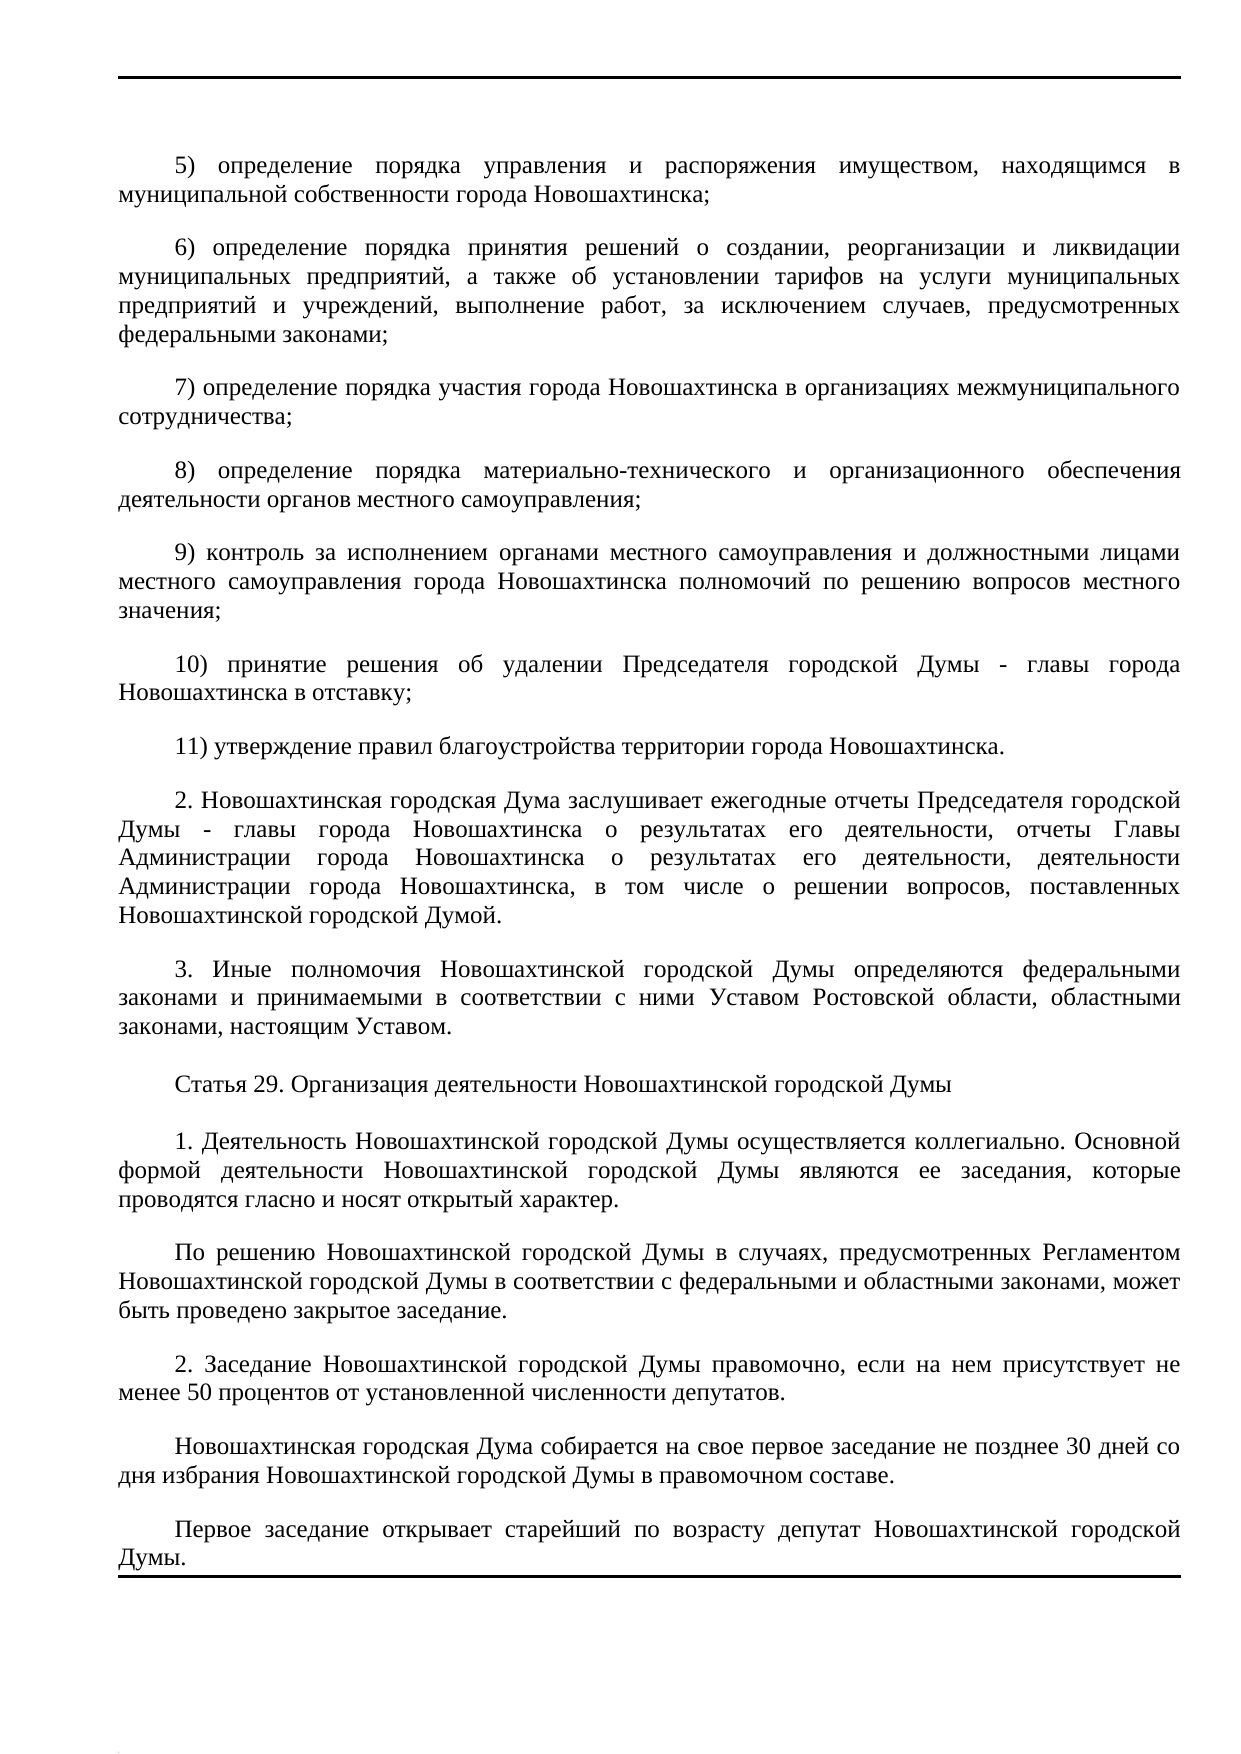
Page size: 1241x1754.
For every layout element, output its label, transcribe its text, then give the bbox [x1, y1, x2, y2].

text 9) контроль за исполнением органами местного самоуправления и должностными лицами местного самоуправления города Новошахтинска полномочий по решению вопросов местного значения; [118, 537, 1181, 624]
text 11) утверждение правил благоустройства территории города Новошахтинска. [118, 731, 1181, 760]
text 5) определение порядка управления и распоряжения имуществом, находящимся в муниципальной собственности города Новошахтинска; [118, 150, 1181, 207]
text По решению Новошахтинской городской Думы в случаях, предусмотренных Регламентом Новошахтинской городской Думы в соответствии с федеральными и областными законами, может быть проведено закрытое заседание. [118, 1237, 1181, 1324]
text Новошахтинская городская Дума собирается на свое первое заседание не позднее 30 дней со дня избрания Новошахтинской городской Думы в правомочном составе. [118, 1431, 1181, 1489]
text 7) определение порядка участия города Новошахтинска в организациях межмуниципального сотрудничества; [118, 372, 1181, 430]
text 8) определение порядка материально-технического и организационного обеспечения деятельности органов местного самоуправления; [118, 455, 1181, 512]
text 10) принятие решения об удалении Председателя городской Думы - главы города Новошахтинска в отставку; [118, 649, 1181, 706]
title Статья 29. Организация деятельности Новошахтинской городской Думы [118, 1069, 1181, 1097]
text 3. Иные полномочия Новошахтинской городской Думы определяются федеральными законами и принимаемыми в соответствии с ними Уставом Ростовской области, областными законами, настоящим Уставом. [118, 954, 1181, 1040]
text 2. Заседание Новошахтинской городской Думы правомочно, если на нем присутствует не менее 50 процентов от установленной численности депутатов. [118, 1349, 1181, 1406]
text 6) определение порядка принятия решений о создании, реорганизации и ликвидации муниципальных предприятий, а также об установлении тарифов на услуги муниципальных предприятий и учреждений, выполнение работ, за исключением случаев, предусмотренных федеральными законами; [118, 232, 1181, 347]
text 2. Новошахтинская городская Дума заслушивает ежегодные отчеты Председателя городской Думы - главы города Новошахтинска о результатах его деятельности, отчеты Главы Администрации города Новошахтинска о результатах его деятельности, деятельности Администрации города Новошахтинска, в том числе о решении вопросов, поставленных Новошахтинской городской Думой. [118, 785, 1181, 929]
text Первое заседание открывает старейший по возрасту депутат Новошахтинской городской Думы. [118, 1514, 1181, 1571]
text 1. Деятельность Новошахтинской городской Думы осуществляется коллегиально. Основной формой деятельности Новошахтинской городской Думы являются ее заседания, которые проводятся гласно и носят открытый характер. [118, 1126, 1181, 1212]
